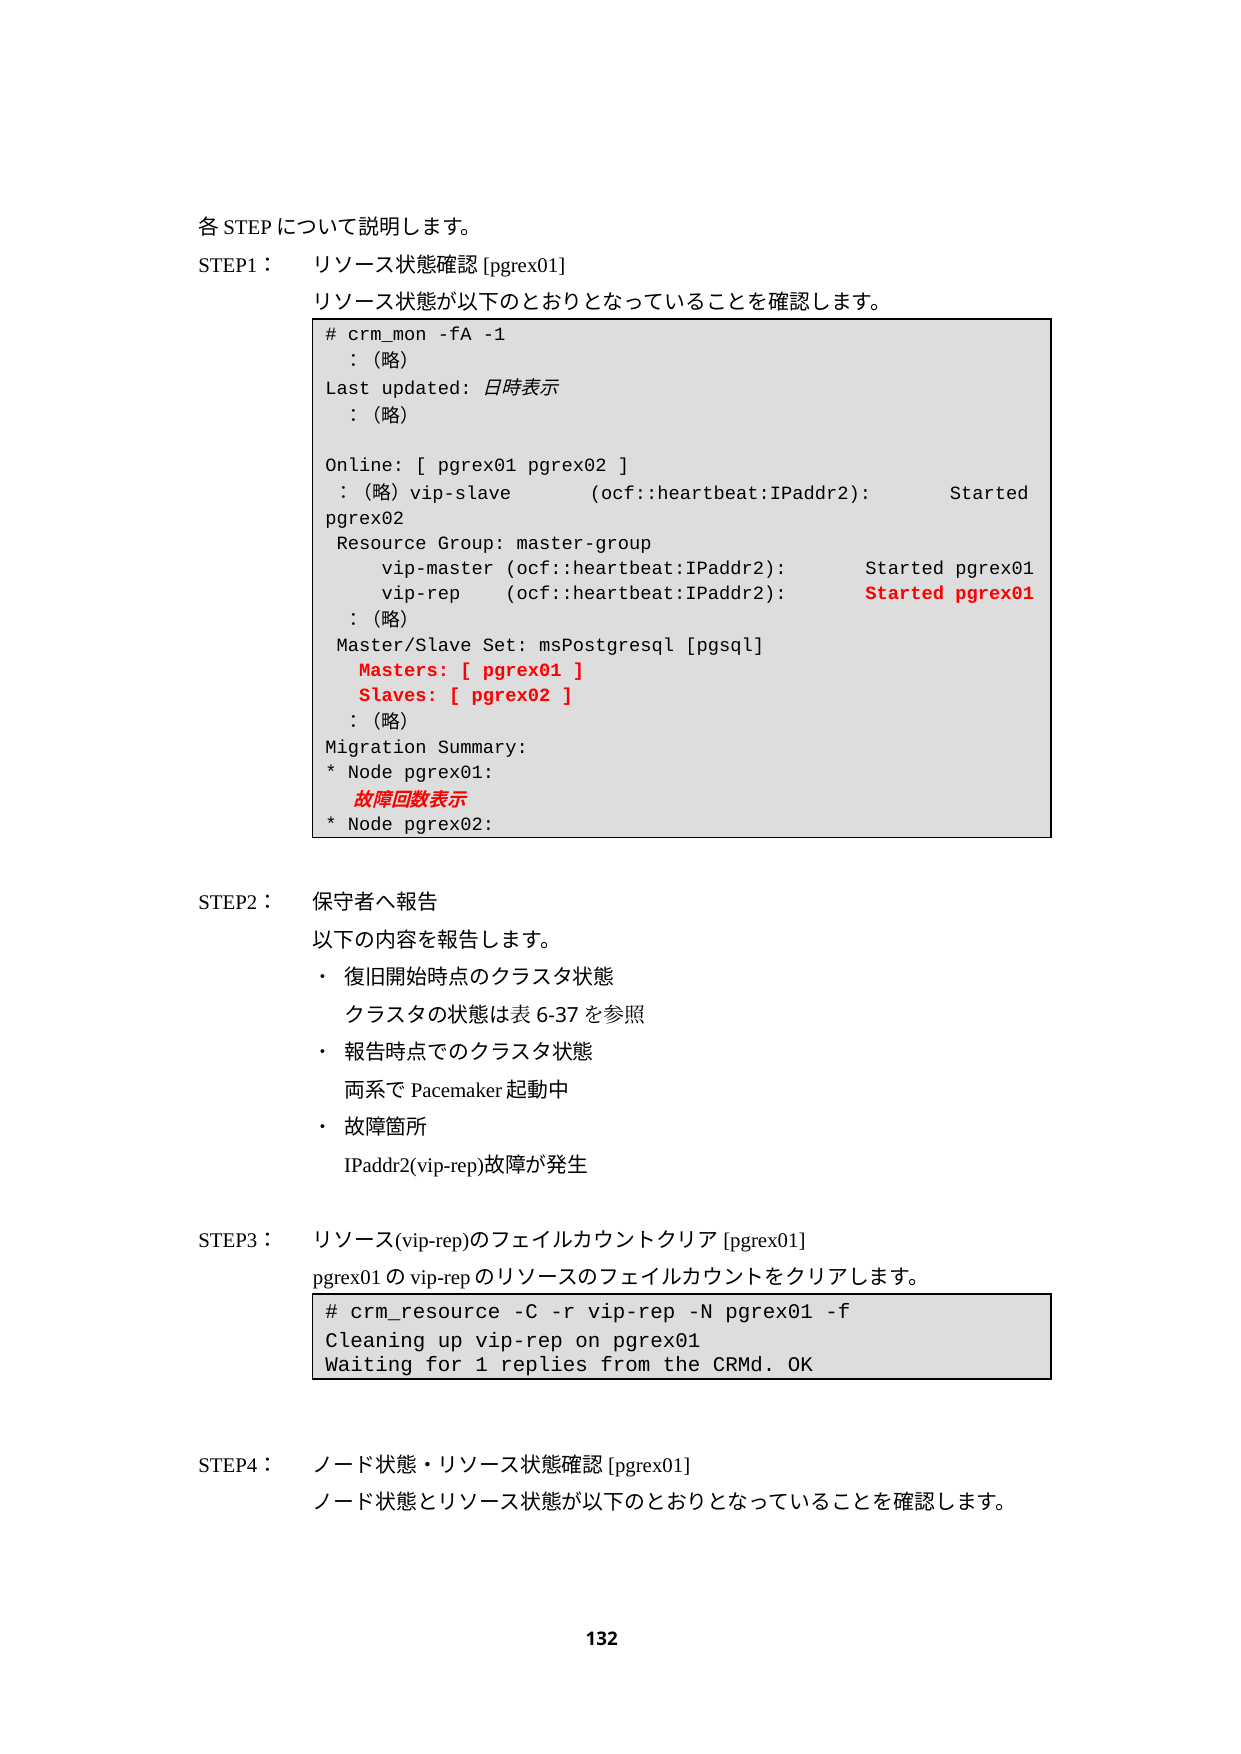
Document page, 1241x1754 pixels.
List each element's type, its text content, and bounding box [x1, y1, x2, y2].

text STEP1： リソース状態確認 [pgrex01] [198, 244, 1054, 282]
text pgrex01のvip-repのリソースのフェイルカウントをクリアします。 [313, 1257, 1054, 1294]
text STEP3： リソース(vip-rep)のフェイルカウントクリア [pgrex01] [198, 1219, 1054, 1257]
text リソース状態が以下のとおりとなっていることを確認します。 [313, 282, 1054, 319]
text ノード状態とリソース状態が以下のとおりとなっていることを確認します。 [313, 1482, 1054, 1519]
text STEP4： ノード状態・リソース状態確認 [pgrex01] [198, 1444, 1054, 1482]
text 以下の内容を報告します。 [313, 919, 1054, 957]
text STEP2： 保守者へ報告 [198, 882, 1054, 919]
list 故障箇所 IPaddr2(vip-rep)故障が発生 [313, 1107, 1054, 1182]
list 報告時点でのクラスタ状態 両系でPacemaker起動中 [313, 1032, 1054, 1107]
text 各STEPについて説明します。 [177, 207, 1054, 244]
